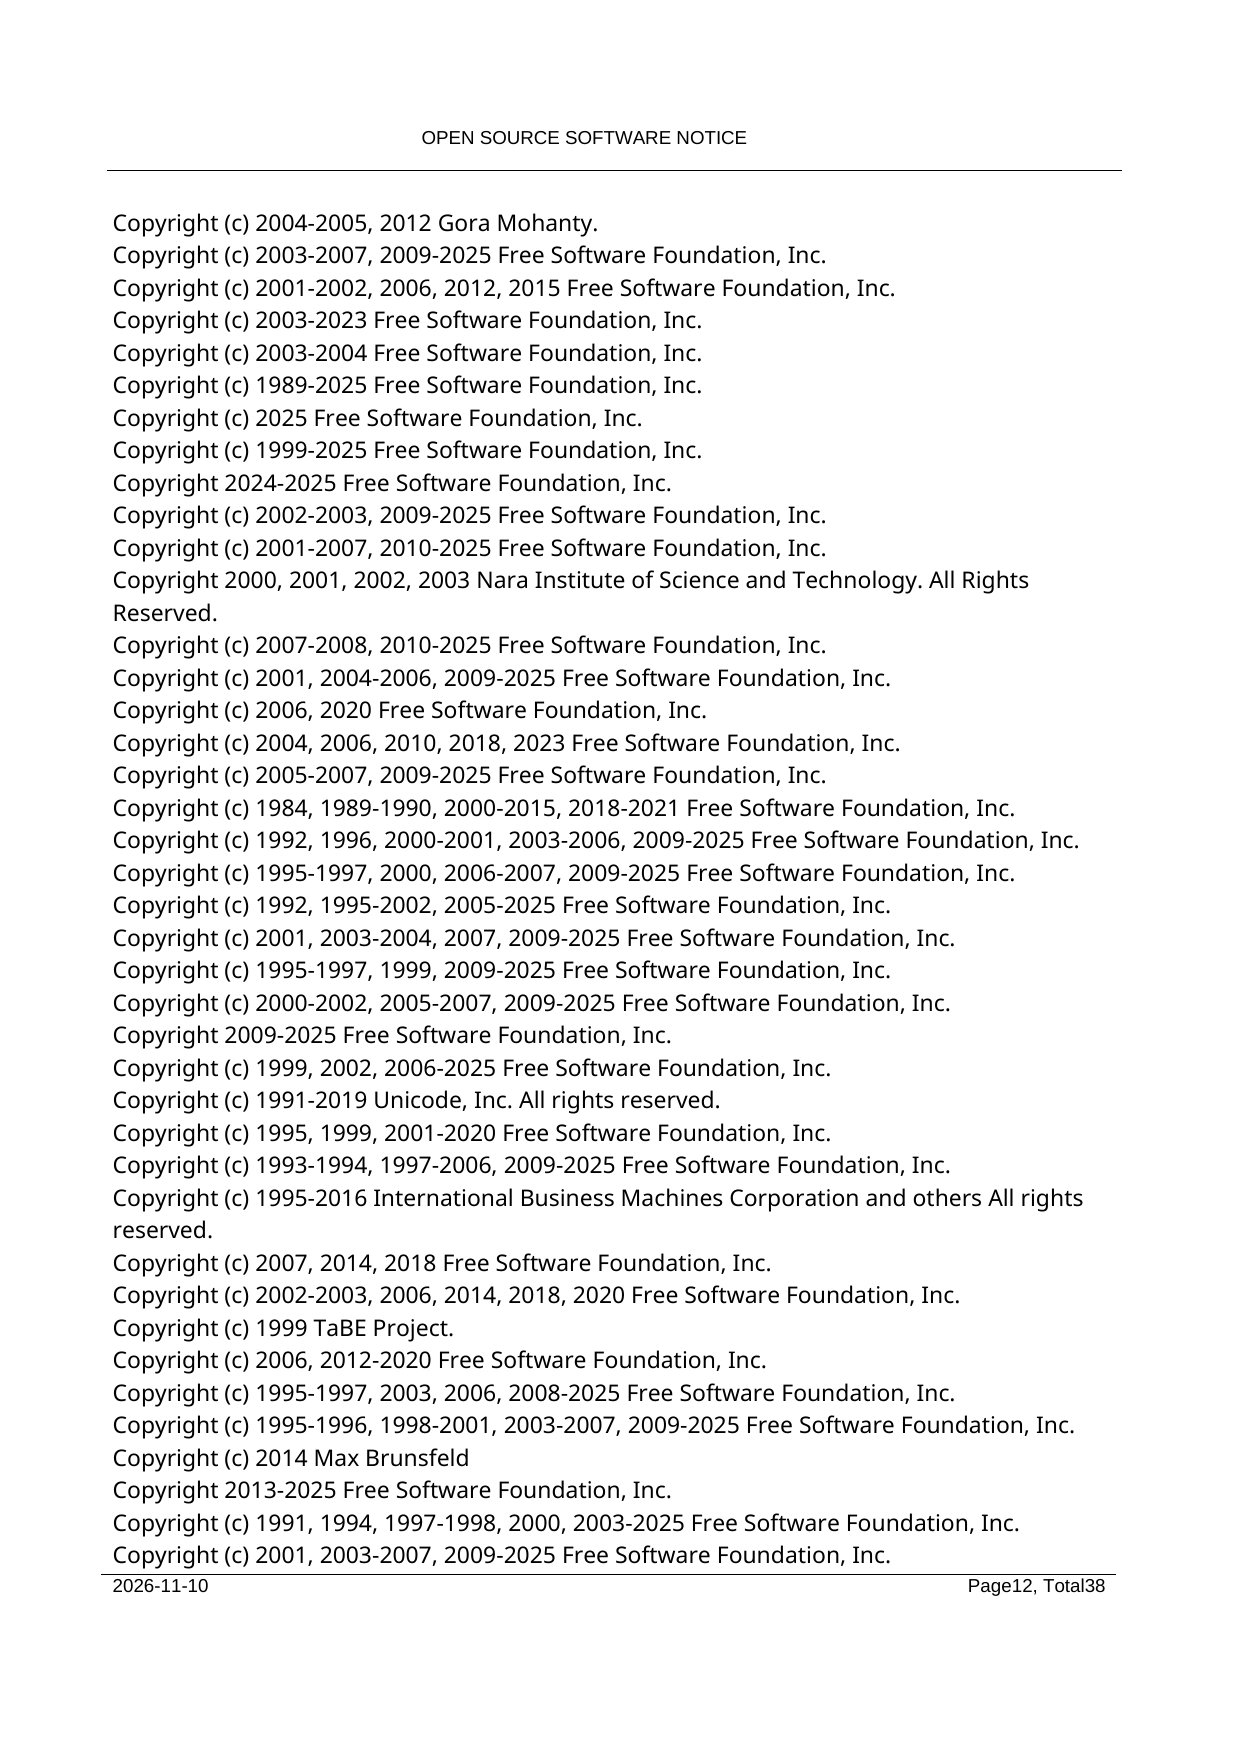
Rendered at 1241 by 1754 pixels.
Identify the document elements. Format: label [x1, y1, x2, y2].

text [112, 206, 1128, 1571]
